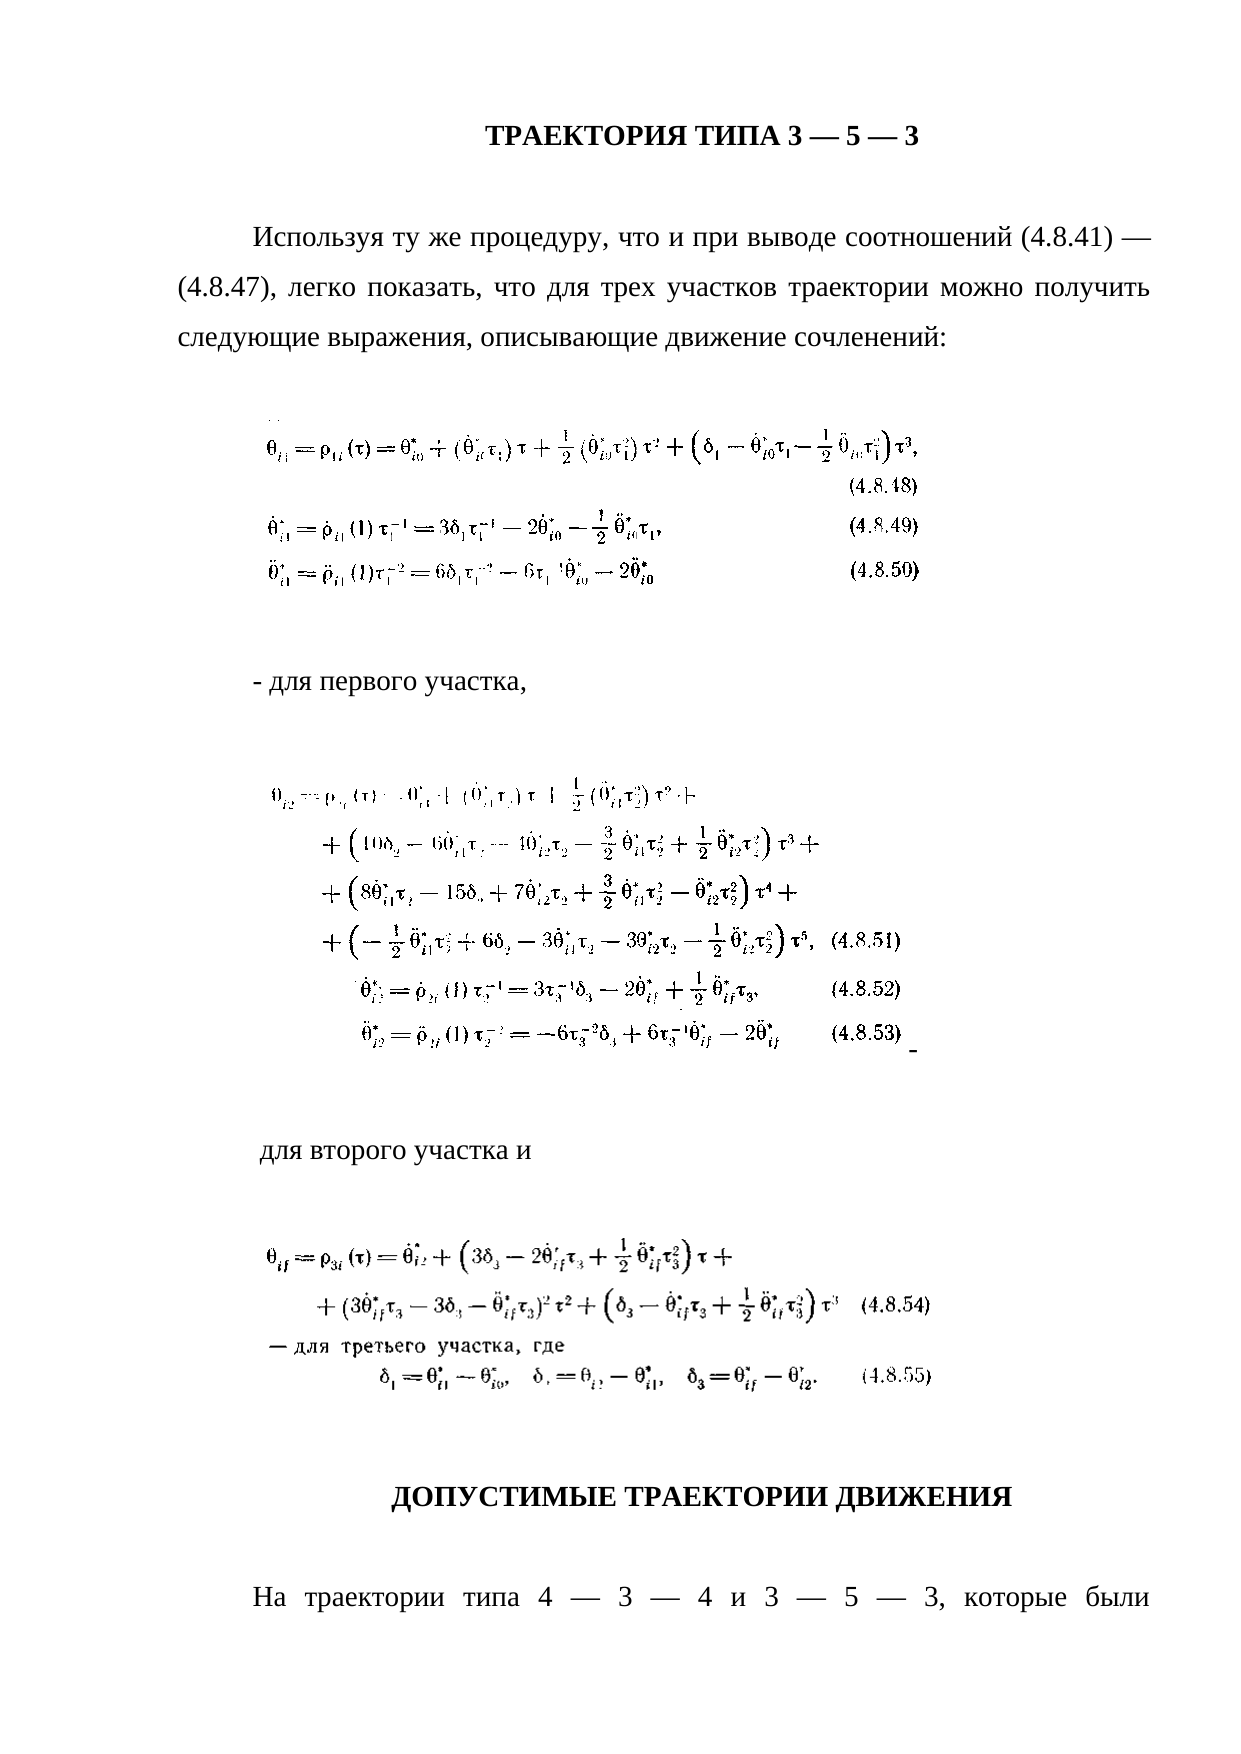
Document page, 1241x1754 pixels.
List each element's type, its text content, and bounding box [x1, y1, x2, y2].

picture [252, 763, 901, 1059]
text - для первого участка, [177, 663, 1152, 696]
picture [252, 1232, 940, 1415]
picture [252, 420, 923, 599]
text Используя ту же процедуру, что и при выводе соотношений (4.8.41) — (4.8.47), легко показать, что для трех участков траектории можно получить следующие выражения, описывающие движение сочленений: [177, 219, 1152, 353]
text для второго участка и [177, 1132, 1152, 1166]
text ТРАЕКТОРИЯ ТИПА 3 — 5 — 3 [177, 118, 1152, 152]
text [177, 1579, 1152, 1613]
text ДОПУСТИМЫЕ ТРАЕКТОРИИ ДВИЖЕНИЯ [177, 1479, 1152, 1512]
